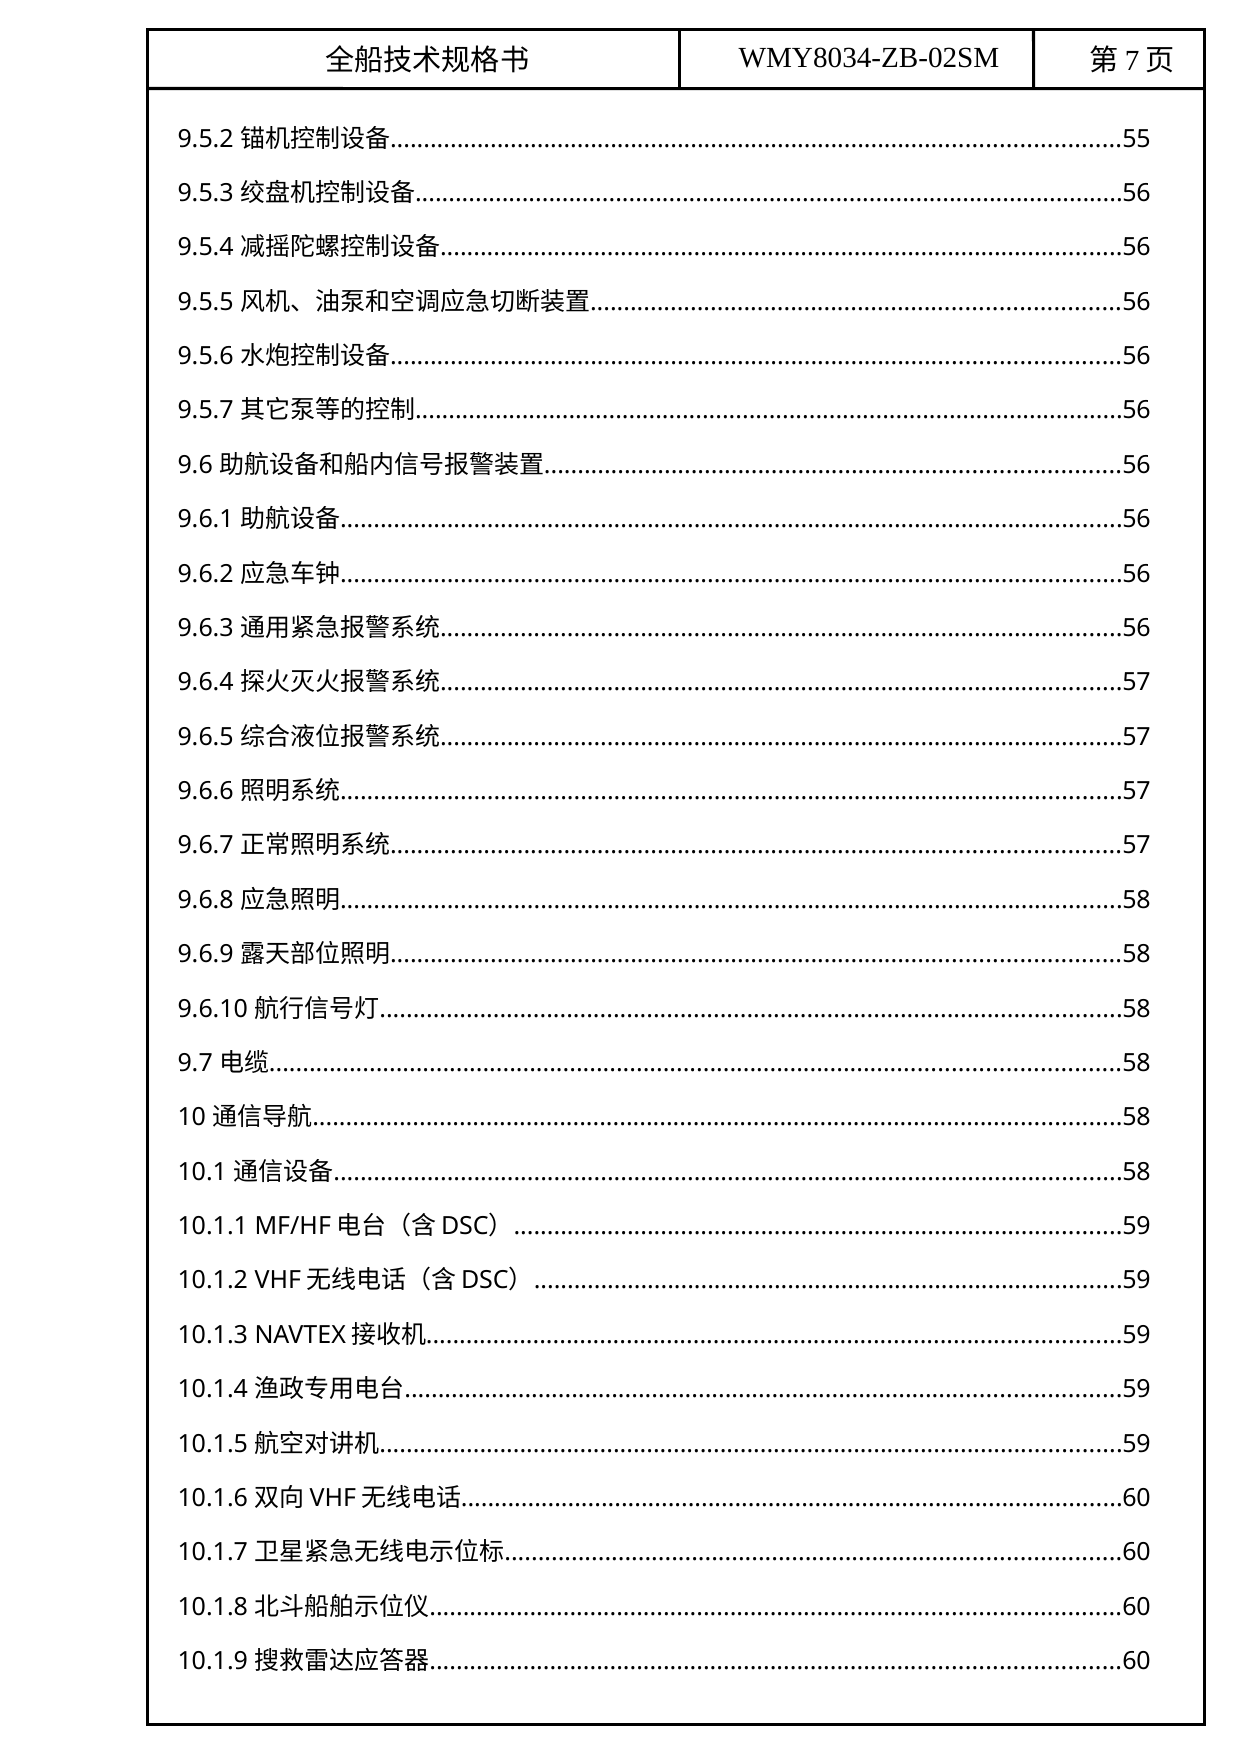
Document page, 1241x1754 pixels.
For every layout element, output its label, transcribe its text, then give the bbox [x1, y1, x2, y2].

text 9.6.6 照明系统 57 [177, 771, 1152, 807]
text 10.1.2 VHF无线电话（含DSC） 59 [177, 1260, 1152, 1296]
text 9.5.7 其它泵等的控制 56 [177, 390, 1152, 426]
text 9.6 助航设备和船内信号报警装置 56 [177, 444, 1152, 481]
text 10.1.4 渔政专用电台 59 [177, 1369, 1152, 1405]
text 9.5.2 锚机控制设备 55 [177, 118, 1152, 154]
text 9.6.2 应急车钟 56 [177, 553, 1152, 589]
text 10.1.6 双向VHF无线电话 60 [177, 1477, 1152, 1514]
text 10.1.8 北斗船舶示位仪 60 [177, 1586, 1152, 1622]
text 9.6.10 航行信号灯 58 [177, 988, 1152, 1024]
text 9.6.9 露天部位照明 58 [177, 934, 1152, 970]
text 9.6.5 综合液位报警系统 57 [177, 716, 1152, 752]
text 9.6.1 助航设备 56 [177, 499, 1152, 535]
text 10.1.9 搜救雷达应答器 60 [177, 1641, 1152, 1677]
text 9.5.5 风机、油泵和空调应急切断装置 56 [177, 281, 1152, 317]
text 9.5.6 水炮控制设备 56 [177, 336, 1152, 372]
text 9.5.4 减摇陀螺控制设备 56 [177, 227, 1152, 263]
text 9.6.8 应急照明 58 [177, 879, 1152, 916]
text 9.5.3 绞盘机控制设备 56 [177, 172, 1152, 209]
text 10.1.3 NAVTEX接收机 59 [177, 1314, 1152, 1351]
text 9.7 电缆 58 [177, 1042, 1152, 1079]
text 10.1.5 航空对讲机 59 [177, 1423, 1152, 1459]
text 9.6.3 通用紧急报警系统 56 [177, 607, 1152, 644]
text 10 通信导航 58 [177, 1097, 1152, 1133]
text 10.1.1 MF/HF电台（含DSC） 59 [177, 1206, 1152, 1242]
text 9.6.4 探火灭火报警系统 57 [177, 662, 1152, 698]
text 10.1 通信设备 58 [177, 1151, 1152, 1187]
text 9.6.7 正常照明系统 57 [177, 825, 1152, 861]
text 10.1.7 卫星紧急无线电示位标 60 [177, 1532, 1152, 1568]
